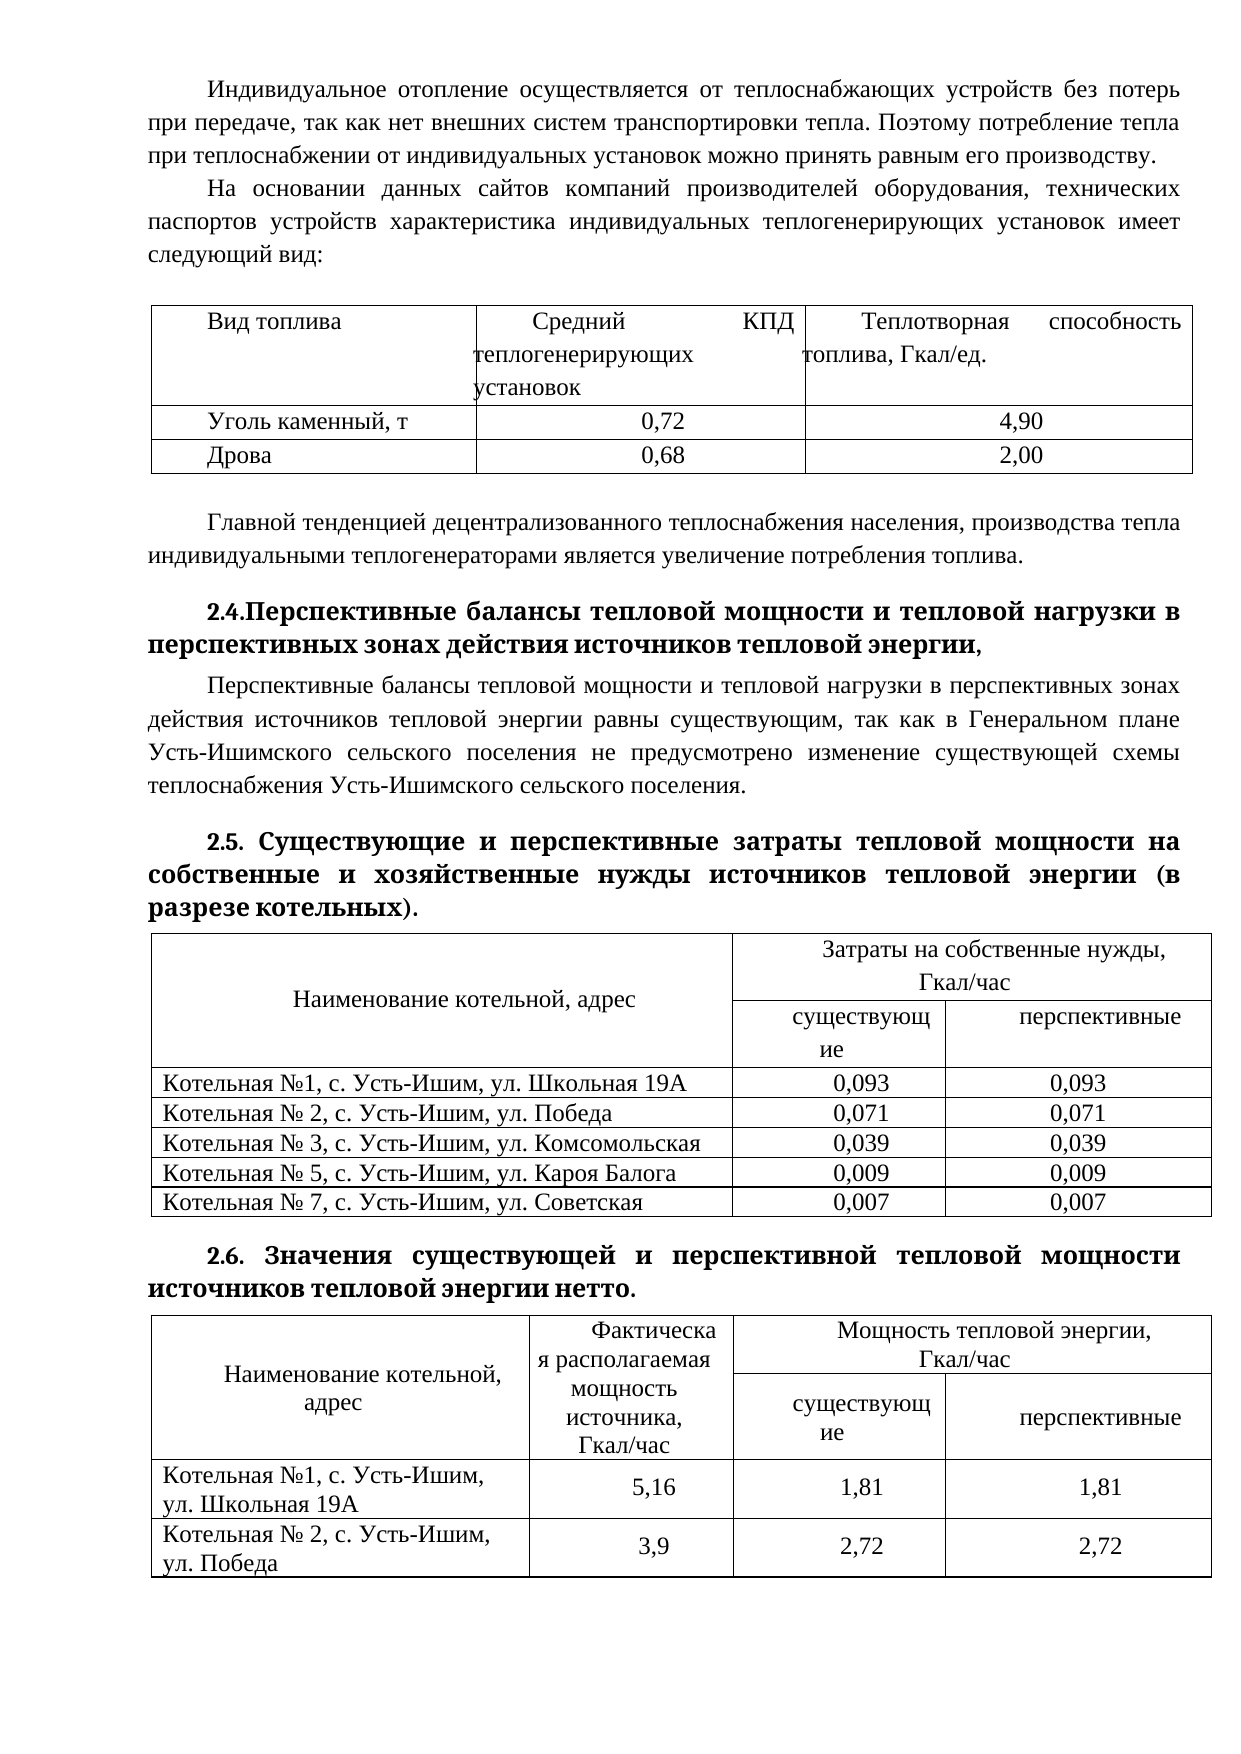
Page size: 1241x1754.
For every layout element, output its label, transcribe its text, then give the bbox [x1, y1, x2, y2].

table_header Наименование котельной, адрес [152, 934, 732, 1067]
table_cell 0,68 [477, 440, 805, 473]
table_cell Котельная №1, с. Усть-Ишим, ул. Школьная 19А [152, 1460, 529, 1518]
text Главной тенденцией децентрализованного теплоснабжения населения, производства тепла индивидуальными теплогенераторами является увеличение потребления топлива. [148, 507, 1181, 569]
table_cell 0,039 [733, 1128, 945, 1157]
table_cell 3,9 [530, 1519, 733, 1576]
table_header Вид топлива [152, 306, 476, 405]
table_cell 2,72 [734, 1519, 945, 1576]
table_cell 5,16 [530, 1460, 733, 1518]
text На основании данных сайтов компаний производителей оборудования, технических паспортов устройств характеристика индивидуальных теплогенерирующих установок имеет следующий вид: [148, 173, 1181, 268]
table_cell 0,071 [733, 1098, 945, 1127]
table_cell Котельная №1, с. Усть-Ишим, ул. Школьная 19А [152, 1068, 732, 1097]
table_header Мощность тепловой энергии, Гкал/час [734, 1316, 1211, 1373]
table_cell Котельная № 3, с. Усть-Ишим, ул. Комсомольская [152, 1128, 732, 1157]
table_cell 1,81 [946, 1460, 1211, 1518]
table_header Затраты на собственные нужды, Гкал/час [733, 934, 1211, 1000]
text Индивидуальное отопление осуществляется от теплоснабжающих устройств без потерь при передаче, так как нет внешних систем транспортировки тепла. Поэтому потребление тепла при теплоснабжении от индивидуальных установок можно принять равным его производству. [148, 74, 1181, 169]
table_cell Уголь каменный, т [152, 406, 476, 439]
table_header Средний КПД теплогенерирующих установок [477, 306, 805, 405]
table_cell 0,007 [733, 1188, 945, 1216]
table_header Наименование котельной, адрес [152, 1316, 529, 1459]
table_cell Котельная № 2, с. Усть-Ишим, ул. Победа [152, 1519, 529, 1576]
table_cell Котельная № 2, с. Усть-Ишим, ул. Победа [152, 1098, 732, 1127]
table_cell перспективные [946, 1374, 1211, 1459]
table_cell 1,81 [734, 1460, 945, 1518]
table_cell 0,009 [946, 1158, 1211, 1186]
table_cell 0,72 [477, 406, 805, 439]
table_cell 0,009 [733, 1158, 945, 1186]
table_cell Котельная № 5, с. Усть-Ишим, ул. Кароя Балога [152, 1158, 732, 1186]
table_cell существующие [733, 1001, 945, 1067]
table_cell 4,90 [806, 406, 1192, 439]
table_cell 0,071 [946, 1098, 1211, 1127]
table_cell перспективные [946, 1001, 1211, 1067]
text 2.5. Существующие и перспективные затраты тепловой мощности на собственные и хозяйственные нужды источников тепловой энергии (в разрезе котельных). [148, 828, 1181, 922]
table_header Фактическая располагаемая мощность источника, Гкал/час [530, 1316, 733, 1459]
table_cell 2,00 [806, 440, 1192, 473]
table_cell 0,039 [946, 1128, 1211, 1157]
table_cell 0,007 [946, 1188, 1211, 1216]
table_cell Дрова [152, 440, 476, 473]
text 2.4.Перспективные балансы тепловой мощности и тепловой нагрузки в перспективных зонах действия источников тепловой энергии, [148, 598, 1181, 660]
table_header Теплотворная способность топлива, Гкал/ед. [806, 306, 1192, 405]
text 2.6. Значения существующей и перспективной тепловой мощности источников тепловой энергии нетто. [148, 1242, 1181, 1304]
table_cell существующие [734, 1374, 945, 1459]
table_cell 0,093 [946, 1068, 1211, 1097]
table_cell Котельная № 7, с. Усть-Ишим, ул. Советская [152, 1188, 732, 1216]
text Перспективные балансы тепловой мощности и тепловой нагрузки в перспективных зонах действия источников тепловой энергии равны существующим, так как в Генеральном плане Усть-Ишимского сельского поселения не предусмотрено изменение существующей схемы теплоснабжения Усть-Ишимского сельского поселения. [148, 671, 1181, 798]
table_cell 2,72 [946, 1519, 1211, 1576]
table_cell 0,093 [733, 1068, 945, 1097]
